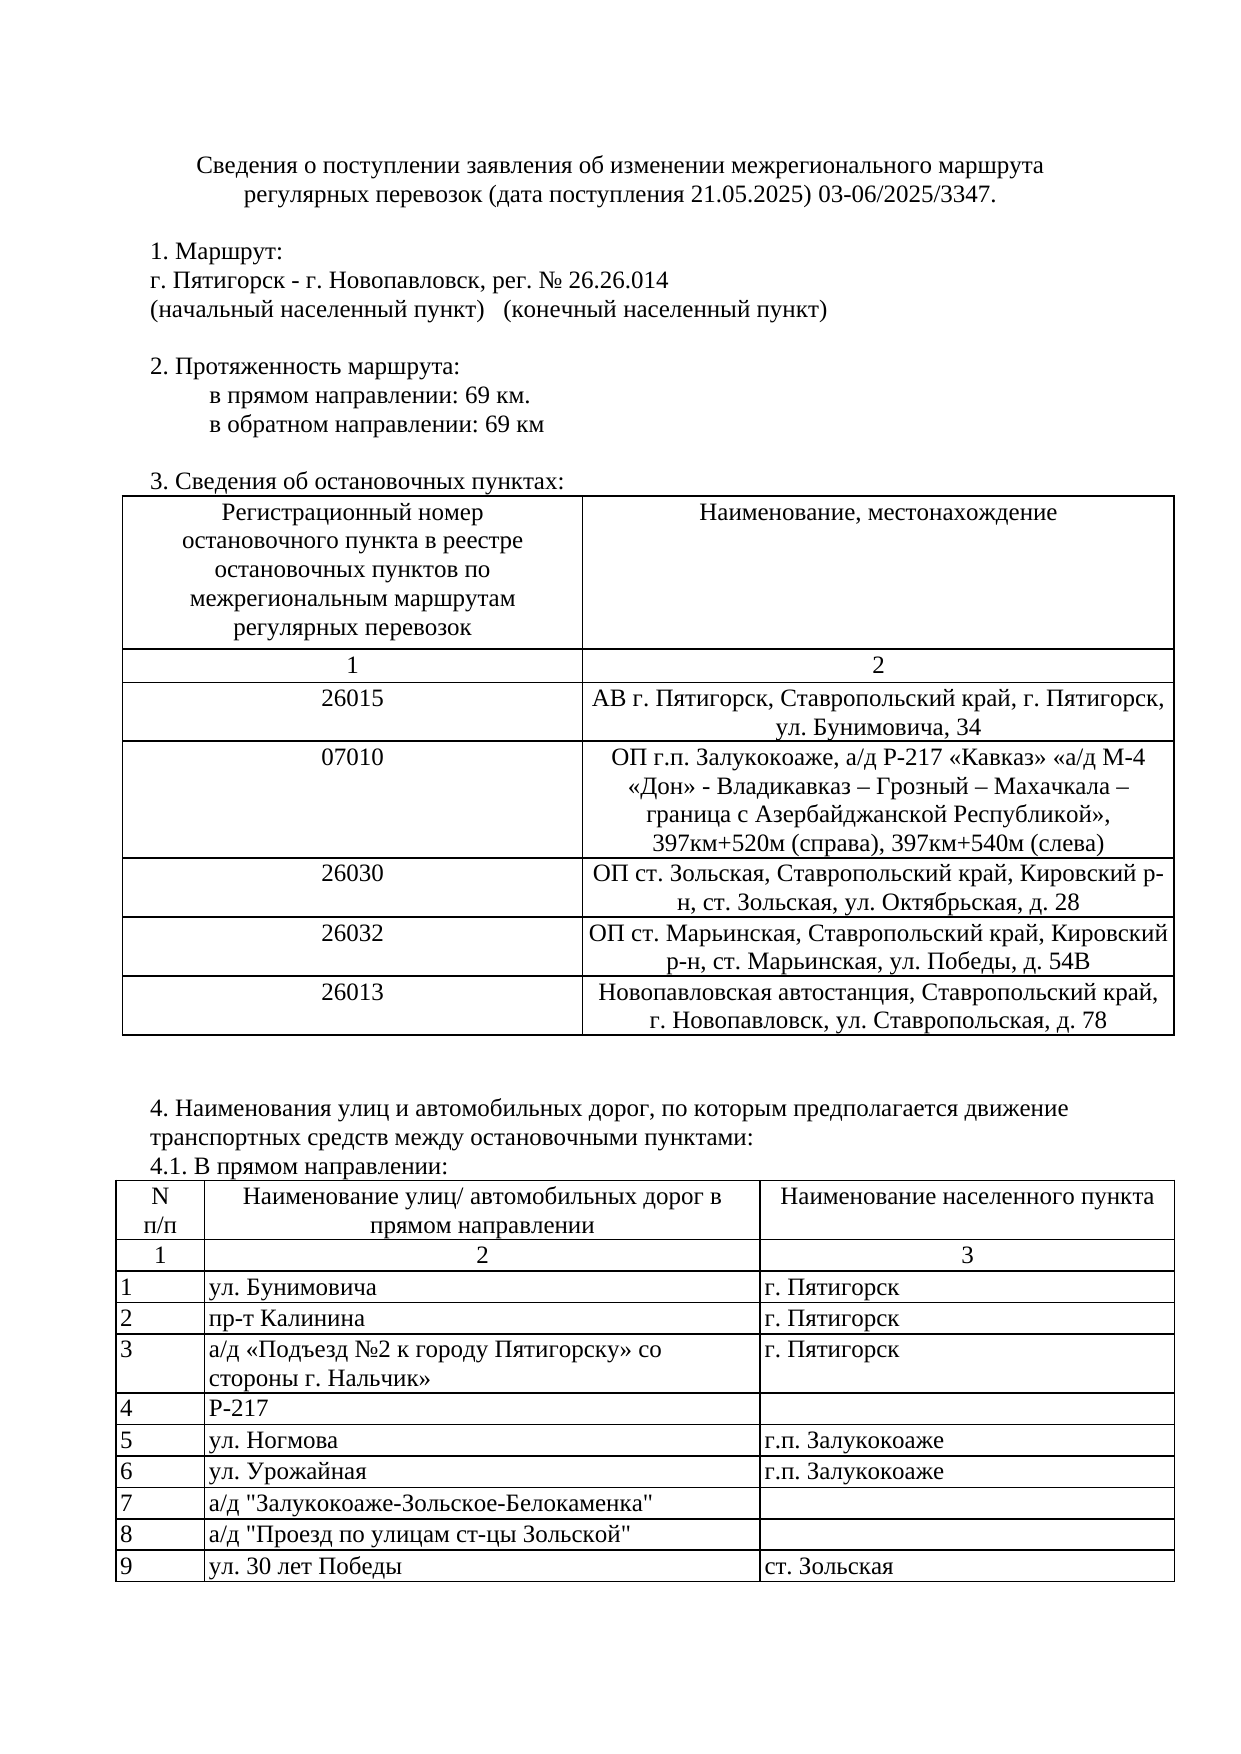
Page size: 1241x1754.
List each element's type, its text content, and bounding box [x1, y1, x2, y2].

text 4.1. В прямом направлении: [150, 1151, 1090, 1179]
table_cell а/д "Залукокоаже-Зольское-Белокаменка" [205, 1488, 759, 1518]
text Сведения о поступлении заявления об изменении межрегионального маршрута регулярных перевозок (дата поступления 21.05.2025) 03-06/2025/3347. [150, 150, 1090, 207]
table_cell Новопавловская автостанция, Ставропольский край, г. Новопавловск, ул. Ставропольская, д. 78 [583, 977, 1173, 1034]
text 3. Сведения об остановочных пунктах: [150, 466, 1090, 495]
text 1. Маршрут: [150, 236, 1090, 265]
table_cell ул. Бунимовича [205, 1272, 759, 1301]
table_cell [761, 1520, 1174, 1549]
table_cell а/д «Подъезд №2 к городу Пятигорску» со стороны г. Нальчик» [205, 1335, 759, 1392]
table_cell [761, 1488, 1174, 1518]
table_header Наименование улиц/ автомобильных дорог в прямом направлении [205, 1181, 759, 1238]
table_cell 26032 [123, 918, 582, 975]
table_cell 2 [583, 650, 1173, 681]
table_cell 07010 [123, 742, 582, 857]
table_cell 4 [117, 1394, 204, 1423]
table_cell 6 [117, 1457, 204, 1486]
text 2. Протяженность маршрута: [150, 351, 1090, 380]
table_cell а/д "Проезд по улицам ст-цы Зольской" [205, 1520, 759, 1549]
table_cell 3 [117, 1335, 204, 1392]
table_header Регистрационный номер остановочного пункта в реестре остановочных пунктов по межрегиональным маршрутам регулярных перевозок [123, 497, 582, 648]
table_cell ОП ст. Марьинская, Ставропольский край, Кировский р-н, ст. Марьинская, ул. Победы, д. 54В [583, 918, 1173, 975]
text 4. Наименования улиц и автомобильных дорог, по которым предполагается движение транспортных средств между остановочными пунктами: [150, 1093, 1090, 1151]
table_cell 2 [205, 1240, 759, 1270]
table_cell г.п. Залукокоаже [761, 1425, 1174, 1455]
text в обратном направлении: 69 км [150, 409, 1090, 437]
table_cell ст. Зольская [761, 1551, 1174, 1581]
table_cell ул. Урожайная [205, 1457, 759, 1486]
table_cell 9 [117, 1551, 204, 1581]
table_header Наименование населенного пункта [761, 1181, 1174, 1238]
table_cell 7 [117, 1488, 204, 1518]
table_cell АВ г. Пятигорск, Ставропольский край, г. Пятигорск, ул. Бунимовича, 34 [583, 683, 1173, 740]
table_cell 5 [117, 1425, 204, 1455]
table_cell 2 [117, 1303, 204, 1333]
table_cell 1 [117, 1240, 204, 1270]
table_cell г. Пятигорск [761, 1335, 1174, 1392]
table_cell [761, 1394, 1174, 1423]
text г. Пятигорск - г. Новопавловск, рег. № 26.26.014 [150, 265, 1090, 294]
table_cell ул. 30 лет Победы [205, 1551, 759, 1581]
table_cell г.п. Залукокоаже [761, 1457, 1174, 1486]
table_header N п/п [117, 1181, 204, 1238]
table_cell 1 [117, 1272, 204, 1301]
table_cell 26030 [123, 859, 582, 916]
table_cell г. Пятигорск [761, 1303, 1174, 1333]
table_header Наименование, местонахождение [583, 497, 1173, 648]
table_cell пр-т Калинина [205, 1303, 759, 1333]
table_cell ОП ст. Зольская, Ставропольский край, Кировский р-н, ст. Зольская, ул. Октябрьская, д. 28 [583, 859, 1173, 916]
text в прямом направлении: 69 км. [150, 380, 1090, 409]
table_cell 8 [117, 1520, 204, 1549]
table_cell г. Пятигорск [761, 1272, 1174, 1301]
table_cell 1 [123, 650, 582, 681]
table_cell 26013 [123, 977, 582, 1034]
text (начальный населенный пункт) (конечный населенный пункт) [150, 294, 1090, 322]
table_cell 3 [761, 1240, 1174, 1270]
table_cell 26015 [123, 683, 582, 740]
table_cell ОП г.п. Залукокоаже, а/д Р-217 «Кавказ» «а/д М-4 «Дон» - Владикавказ – Грозный – Махачкала – граница с Азербайджанской Республикой», 397км+520м (справа), 397км+540м (слева) [583, 742, 1173, 857]
table_cell ул. Ногмова [205, 1425, 759, 1455]
table_cell Р-217 [205, 1394, 759, 1423]
